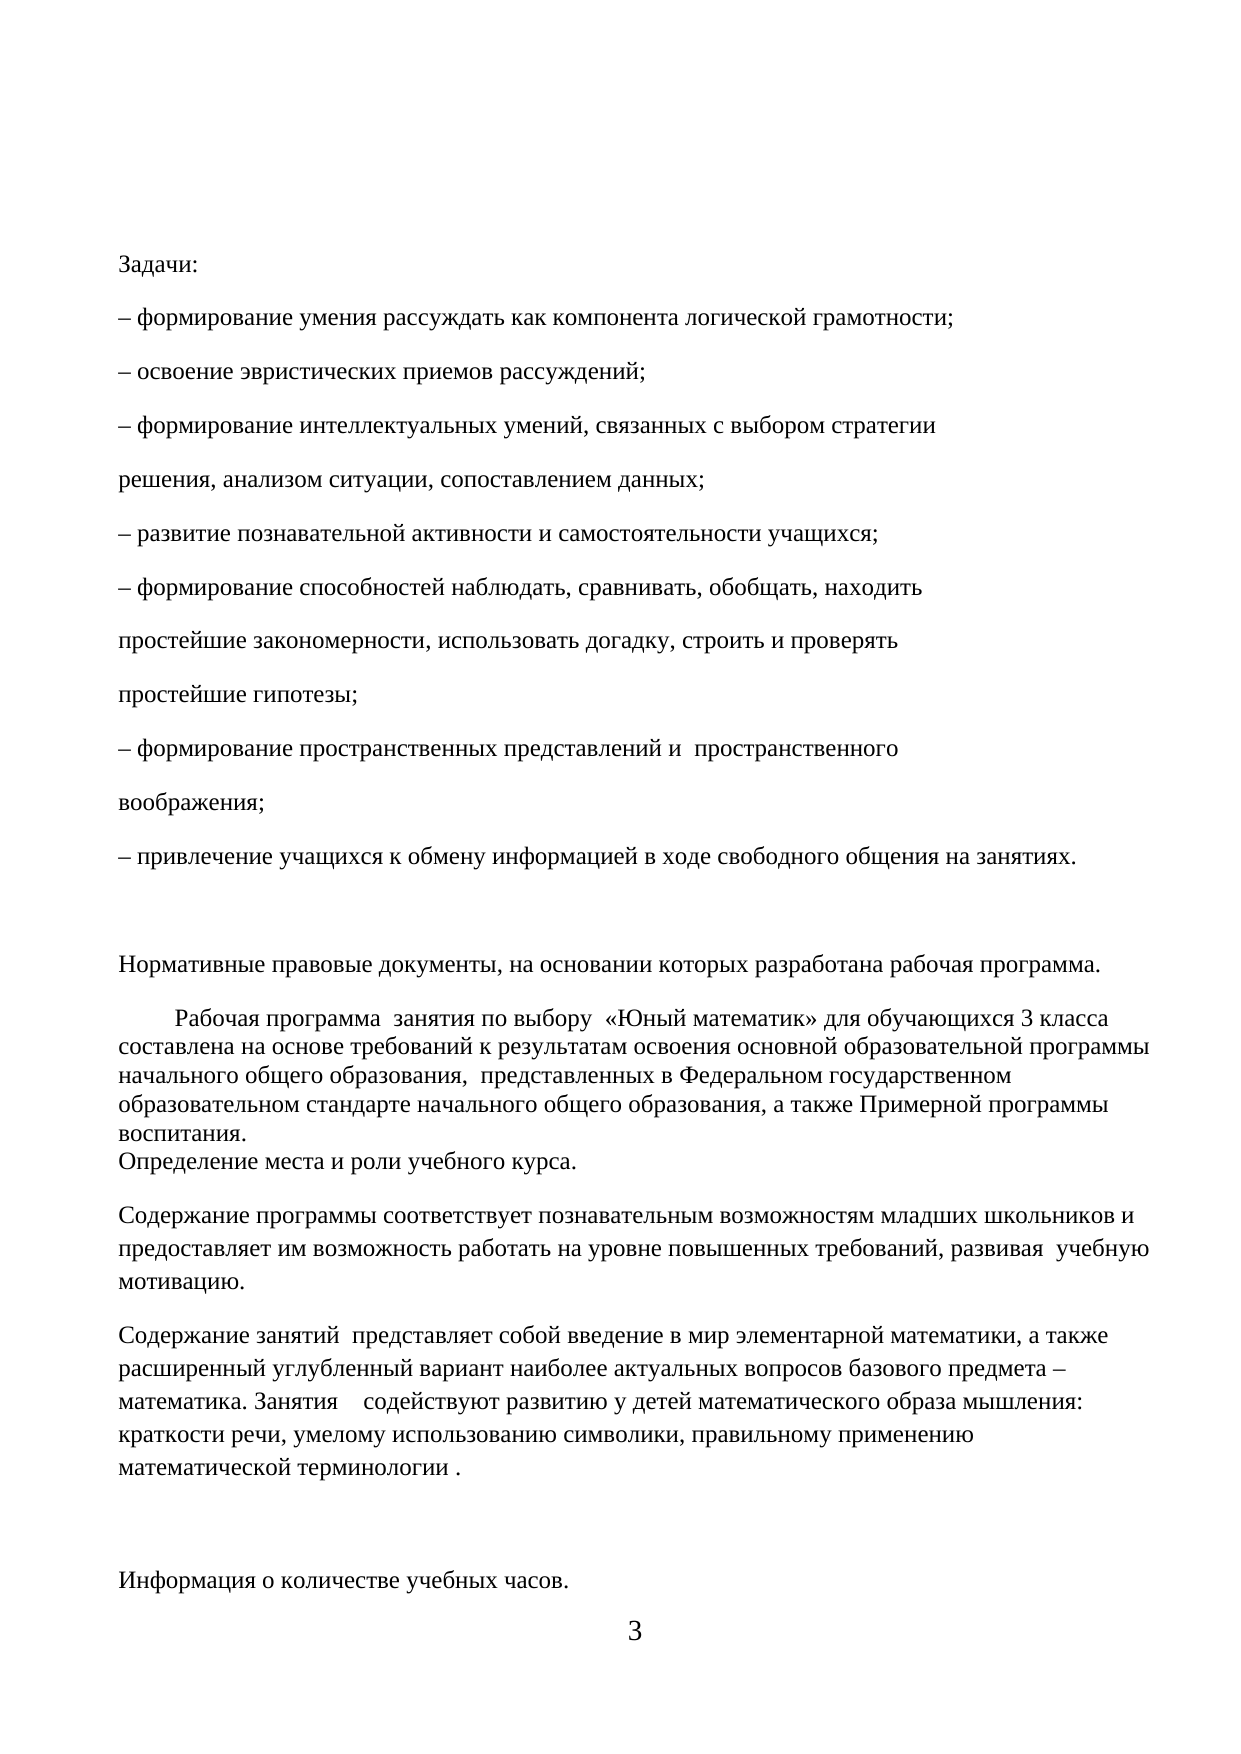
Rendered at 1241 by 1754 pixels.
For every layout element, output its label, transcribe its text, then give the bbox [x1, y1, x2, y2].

text – формирование интеллектуальных умений, связанных с выбором стратегии [118, 410, 1152, 439]
text – формирование умения рассуждать как компонента логической грамотности; [118, 302, 1152, 331]
text простейшие гипотезы; [118, 679, 1152, 708]
text Содержание программы соответствует познавательным возможностям младших школьников и предоставляет им возможность работать на уровне повышенных требований, развивая учебную мотивацию. [118, 1200, 1152, 1295]
text – привлечение учащихся к обмену информацией в ходе свободного общения на занятиях. [118, 841, 1152, 870]
text – формирование пространственных представлений и пространственного [118, 733, 1152, 762]
text решения, анализом ситуации, сопоставлением данных; [118, 464, 1152, 493]
text простейшие закономерности, использовать догадку, строить и проверять [118, 626, 1152, 654]
text воображения; [118, 787, 1152, 816]
text – формирование способностей наблюдать, сравнивать, обобщать, находить [118, 572, 1152, 601]
text Информация о количестве учебных часов. [118, 1565, 1152, 1594]
text Содержание занятий представляет собой введение в мир элементарной математики, а также расширенный углубленный вариант наиболее актуальных вопросов базового предмета – математика. Занятия содействуют развитию у детей математического образа мышления: краткости речи, умелому использованию символики, правильному применению математической терминологии . [118, 1320, 1152, 1481]
text Задачи: [118, 249, 1152, 277]
text Нормативные правовые документы, на основании которых разработана рабочая программа. [118, 949, 1152, 977]
text – освоение эвристических приемов рассуждений; [118, 356, 1152, 385]
text – развитие познавательной активности и самостоятельности учащихся; [118, 518, 1152, 547]
text Рабочая программа занятия по выбору «Юный математик» для обучающихся 3 класса составлена на основе требований к результатам освоения основной образовательной программы начального общего образования, представленных в Федеральном государственном образовательном стандарте начального общего образования, а также Примерной программы воспитания. [118, 1003, 1152, 1146]
text Определение места и роли учебного курса. [118, 1146, 1152, 1175]
